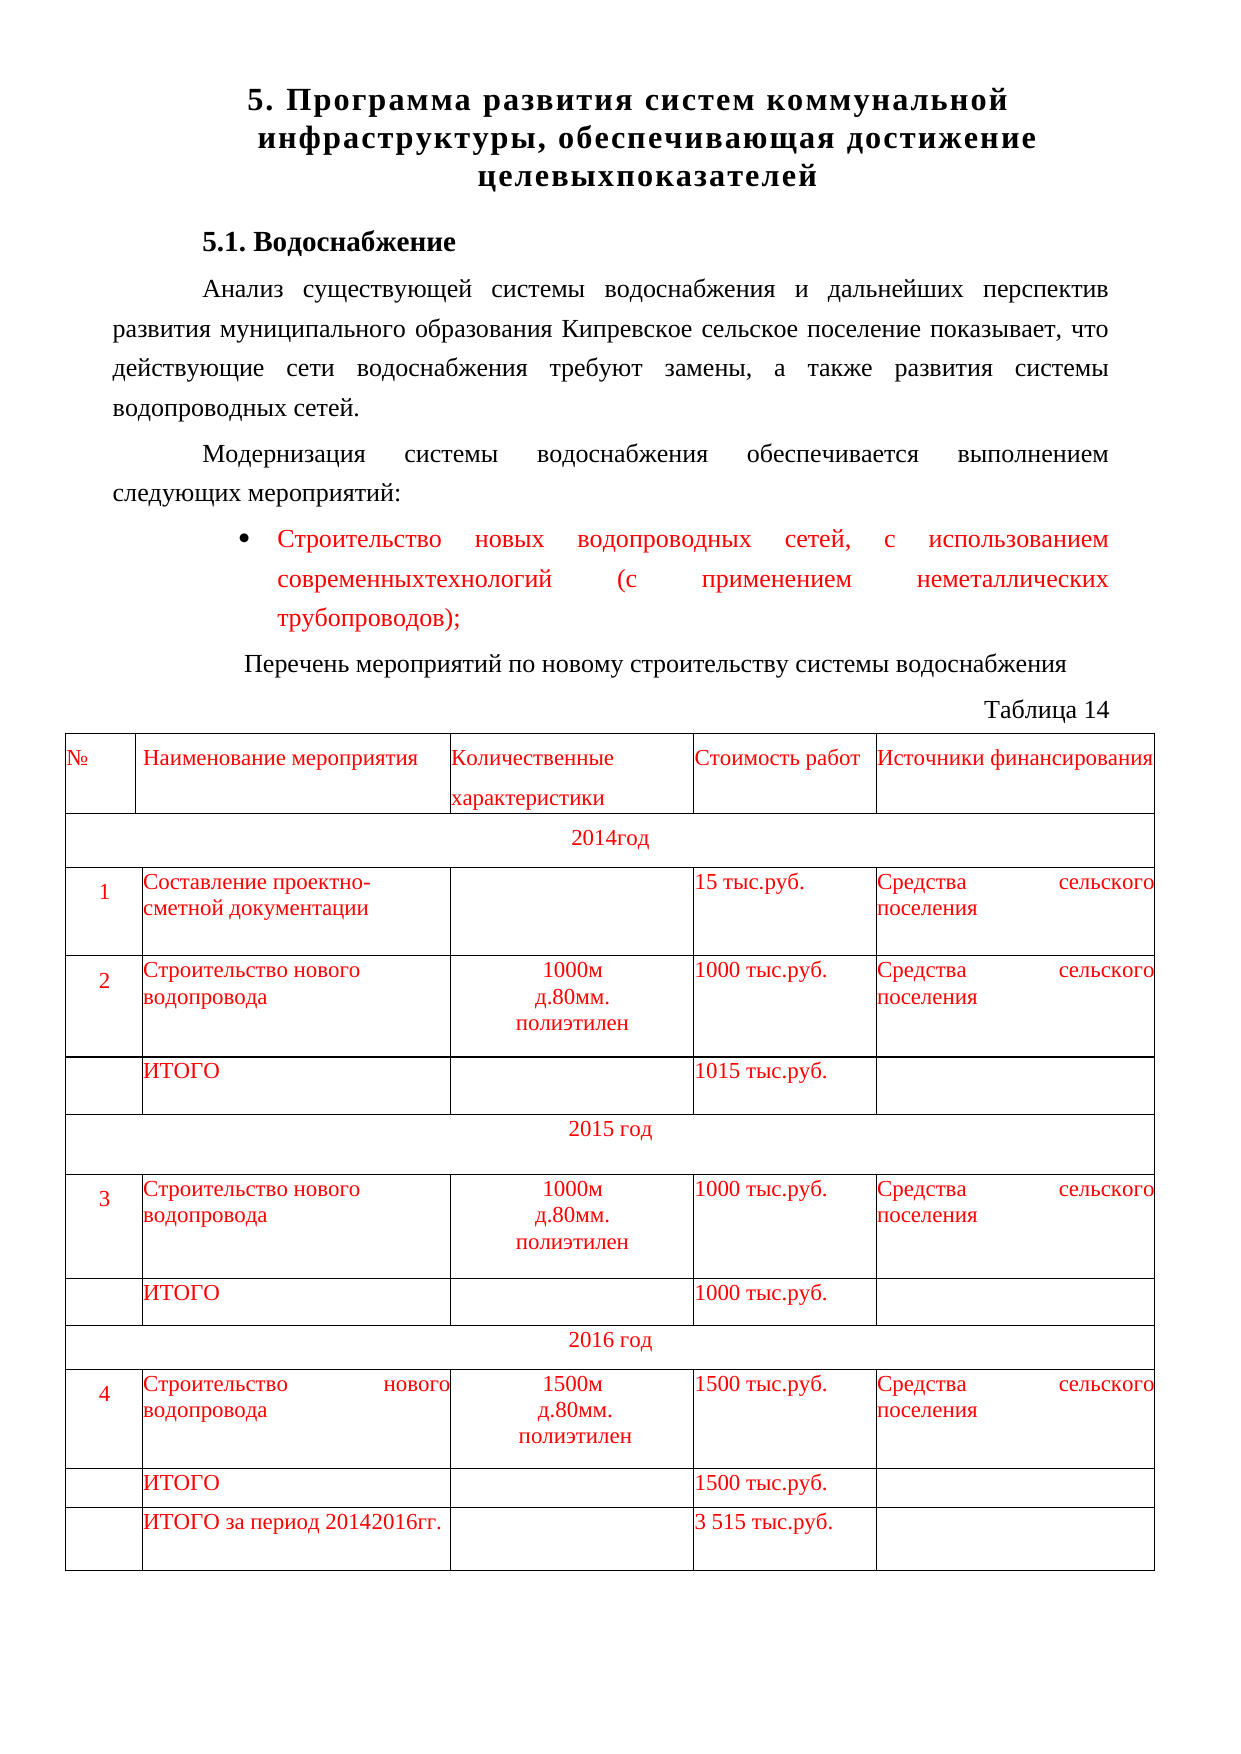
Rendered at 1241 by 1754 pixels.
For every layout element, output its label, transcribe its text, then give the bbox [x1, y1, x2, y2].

table_cell 1015 тыс.руб. [694, 1058, 876, 1114]
table_cell 2015 год [66, 1115, 1154, 1174]
table_cell [877, 1279, 1154, 1324]
table_cell 4 [66, 1370, 142, 1468]
table_header [136, 734, 142, 813]
table_cell 2014год [66, 814, 1154, 867]
table_cell Строительство нового водопровода [143, 1175, 450, 1278]
text 5.1. Водоснабжение [112, 220, 1109, 260]
table_cell ИТОГО за период 20142016гг. [143, 1508, 450, 1570]
table_cell [66, 1058, 142, 1114]
table_cell 1500 тыс.руб. [694, 1469, 876, 1507]
table_cell ИТОГО [143, 1279, 450, 1324]
table_cell 1000 тыс.руб. [694, 1279, 876, 1324]
table_header Наименование мероприятия [143, 734, 450, 813]
table_header Источники финансирования [877, 734, 1154, 813]
text Модернизация системы водоснабжения обеспечивается выполнением следующих мероприятий: [112, 431, 1109, 510]
table_cell 1 [66, 868, 142, 955]
table_cell [451, 1058, 693, 1114]
list Строительство новых водопроводных сетей, с использованием современныхтехнологий (с применением неметаллических трубопроводов); [239, 516, 1109, 635]
table_cell 2016 год [66, 1326, 1154, 1369]
text Перечень мероприятий по новому строительству системы водоснабжения [202, 641, 1109, 681]
table_cell ИТОГО [143, 1058, 450, 1114]
table_cell Строительство нового водопровода [143, 956, 450, 1056]
table_cell 1000 тыс.руб. [694, 956, 876, 1056]
table_cell Составление проектно- сметной документации [143, 868, 450, 955]
list Программа развития систем коммунальной инфраструктуры, обеспечивающая достижение целевыхпоказателей [148, 80, 1107, 194]
table_cell [877, 1508, 1154, 1570]
table_header № [66, 734, 135, 813]
table_cell 1000м д.80мм. полиэтилен [451, 1175, 693, 1278]
table_cell [451, 1508, 693, 1570]
table_cell [877, 1469, 1154, 1507]
text Таблица 14 [110, 687, 1109, 726]
table_cell [451, 1469, 693, 1507]
table_cell [451, 1279, 693, 1324]
table_cell 1000 тыс.руб. [694, 1175, 876, 1278]
table_cell [451, 868, 693, 955]
table_header Количественные характеристики мероприятия [451, 734, 693, 813]
table_cell ИТОГО [143, 1469, 450, 1507]
table_cell Средства сельского поселения [877, 956, 1154, 1056]
table_cell [877, 1058, 1154, 1114]
table_cell Средства сельского поселения [877, 868, 1154, 955]
table_cell 1500 тыс.руб. [694, 1370, 876, 1468]
table_cell 1500м д.80мм. полиэтилен [451, 1370, 693, 1468]
table_cell 3 515 тыс.руб. [694, 1508, 876, 1570]
table_cell 1000м д.80мм. полиэтилен [451, 956, 693, 1056]
table_cell 2 [66, 956, 142, 1056]
table_cell [66, 1469, 142, 1507]
table_cell Строительство нового водопровода [143, 1370, 450, 1468]
table_cell Средства сельского поселения [877, 1370, 1154, 1468]
table_cell [66, 1279, 142, 1324]
table_header Стоимость работ [694, 734, 876, 813]
table_cell [66, 1508, 142, 1570]
text Анализ существующей системы водоснабжения и дальнейших перспектив развития муниципального образования Кипревское сельское поселение показывает, что действующие сети водоснабжения требуют замены, а также развития системы водопроводных сетей. [112, 266, 1109, 424]
table_cell 3 [66, 1175, 142, 1278]
table_cell 15 тыс.руб. [694, 868, 876, 955]
table_cell Средства сельского поселения [877, 1175, 1154, 1278]
